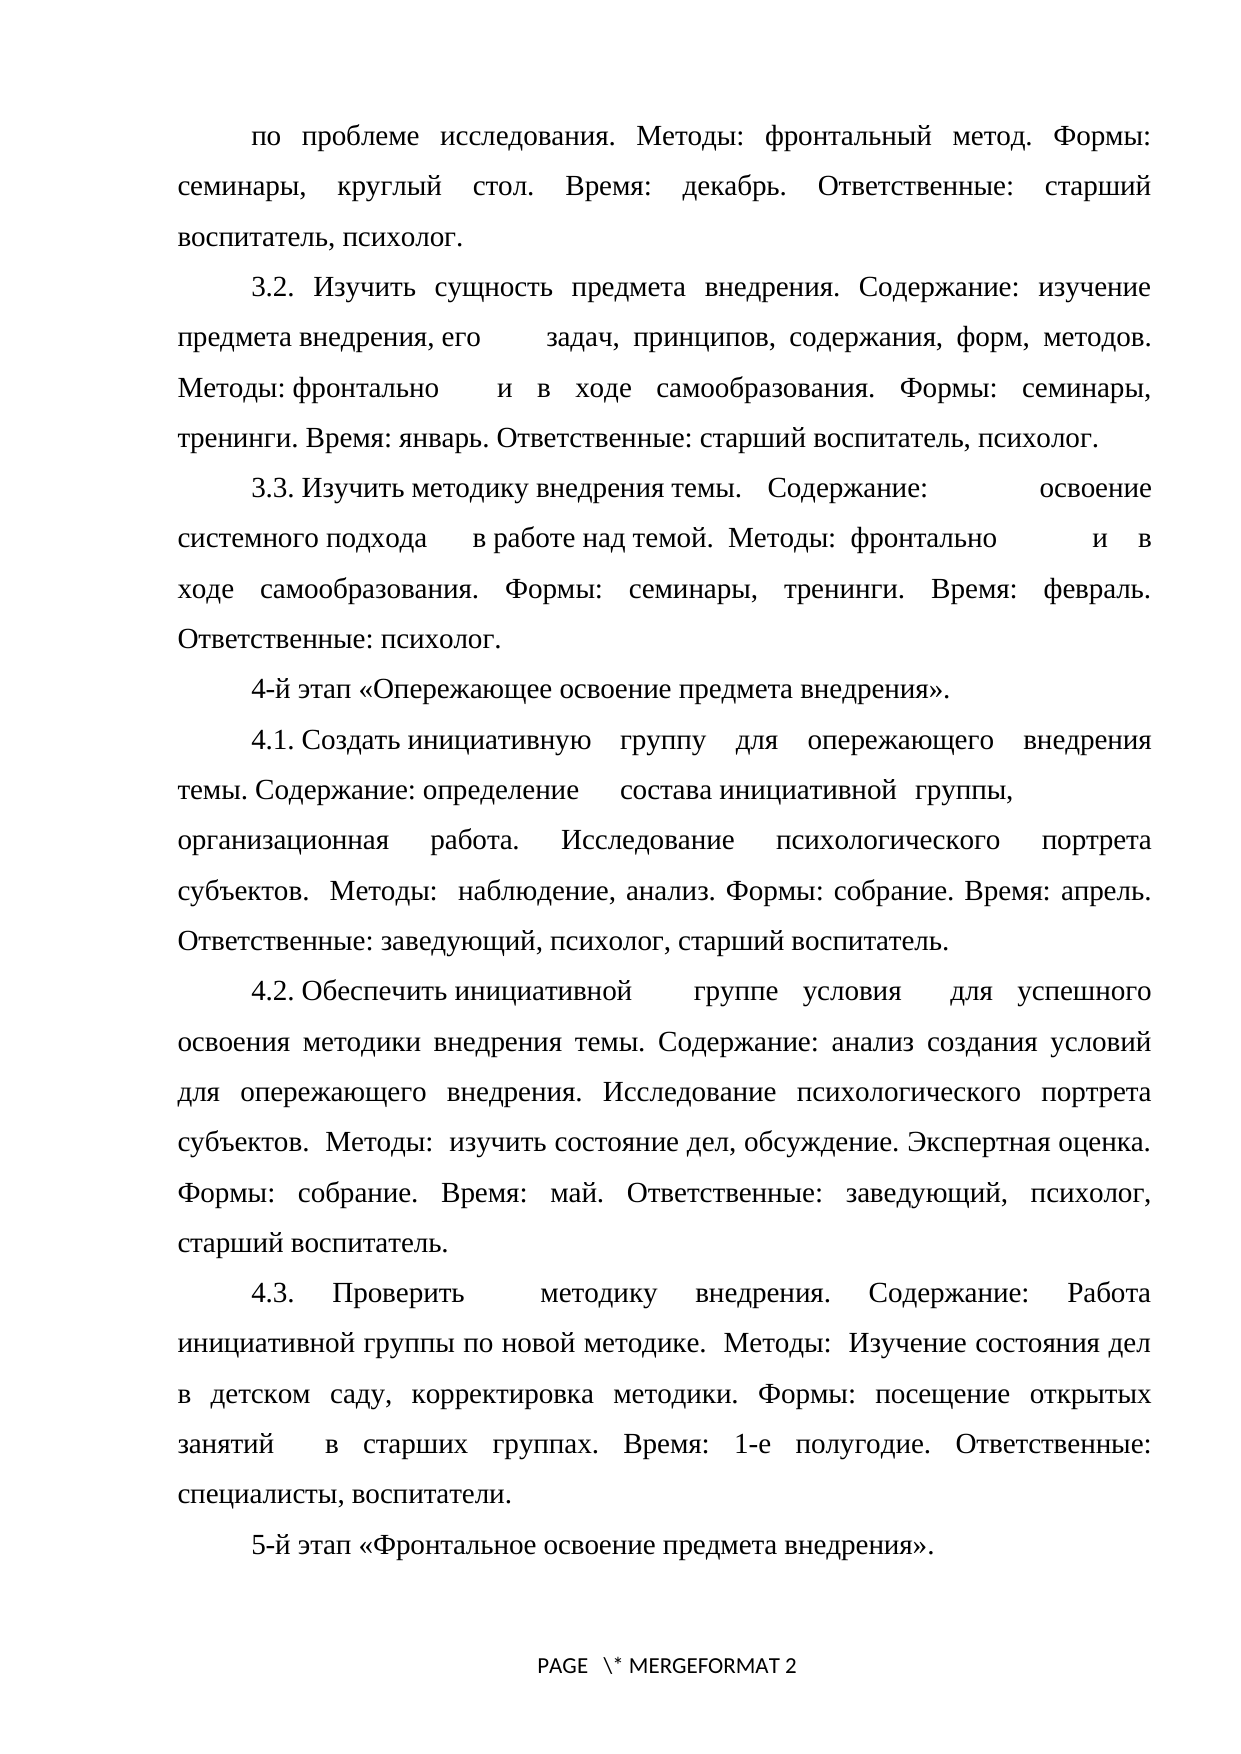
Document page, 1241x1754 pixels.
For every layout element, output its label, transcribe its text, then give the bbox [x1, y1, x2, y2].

text 4.1. Создать инициативную группу для опережающего внедрения темы. Содержание: определение состава инициативной группы, организационная работа. Исследование психологического портрета субъектов. Методы: наблюдение, анализ. Формы: собрание. Время: апрель. Ответственные: заведующий, психолог, старший воспитатель. [177, 722, 1152, 957]
text 4.2. Обеспечить инициативной группе условия для успешного освоения методики внедрения темы. Содержание: анализ создания условий для опережающего внедрения. Исследование психологического портрета субъектов. Методы: изучить состояние дел, обсуждение. Экспертная оценка. Формы: собрание. Время: май. Ответственные: заведующий, психолог, старший воспитатель. [177, 973, 1152, 1258]
text по проблеме исследования. Методы: фронтальный метод. Формы: семинары, круглый стол. Время: декабрь. Ответственные: старший воспитатель, психолог. [177, 118, 1152, 252]
text 5-й этап «Фронтальное освоение предмета внедрения». [177, 1527, 1152, 1560]
text 4-й этап «Опережающее освоение предмета внедрения». [177, 672, 1152, 705]
text 3.2. Изучить сущность предмета внедрения. Содержание: изучение предмета внедрения, его задач, принципов, содержания, форм, методов. Методы: фронтально и в ходе самообразования. Формы: семинары, тренинги. Время: январь. Ответственные: старший воспитатель, психолог. [177, 269, 1152, 453]
text 3.3. Изучить методику внедрения темы. Содержание: освоение системного подхода в работе над темой. Методы: фронтально и в ходе самообразования. Формы: семинары, тренинги. Время: февраль. Ответственные: психолог. [177, 470, 1152, 655]
text 4.3. Проверить методику внедрения. Содержание: Работа инициативной группы по новой методике. Методы: Изучение состояния дел в детском саду, корректировка методики. Формы: посещение открытых занятий в старших группах. Время: 1-е полугодие. Ответственные: специалисты, воспитатели. [177, 1275, 1152, 1510]
